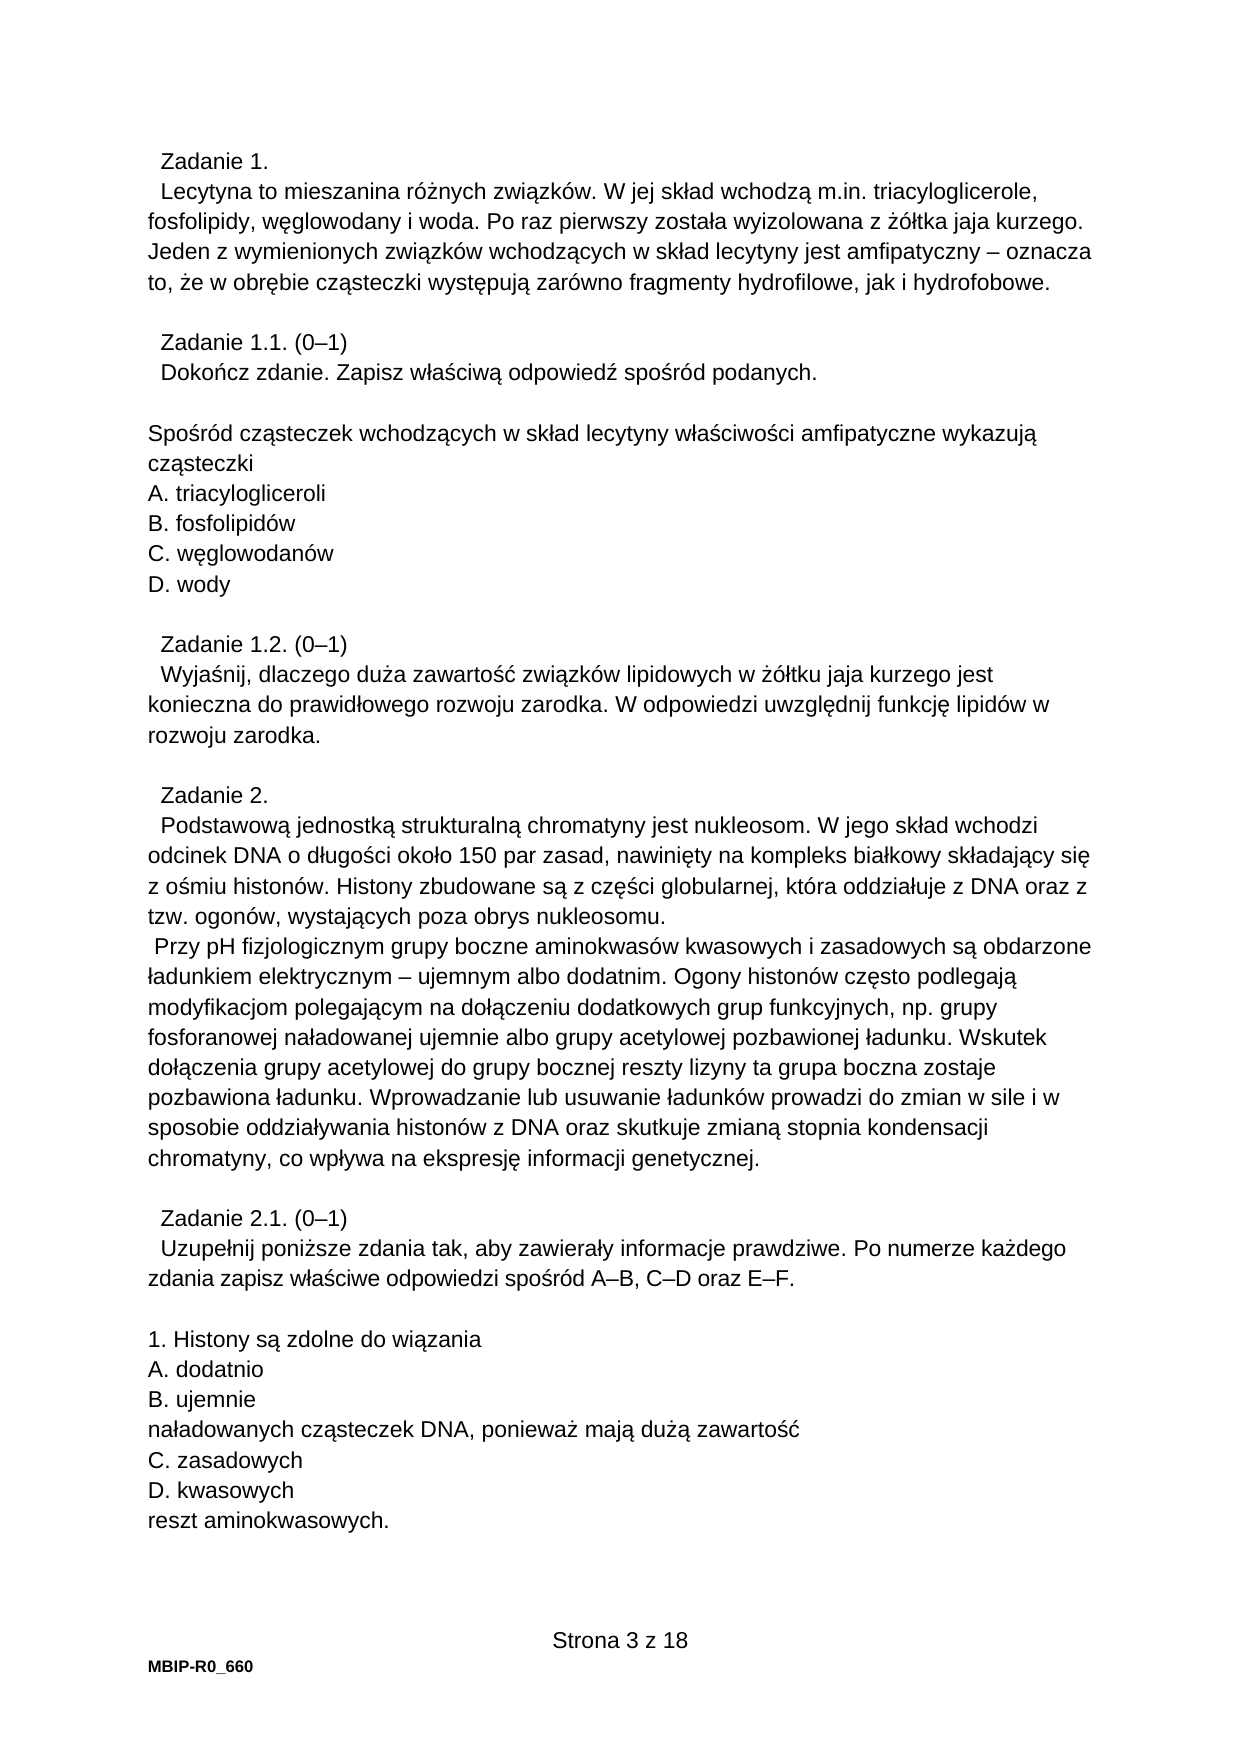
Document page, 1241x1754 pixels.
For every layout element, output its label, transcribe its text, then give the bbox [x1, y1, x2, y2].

text Wyjaśnij, dlaczego duża zawartość związków lipidowych w żółtku jaja kurzego jest konieczna do prawidłowego rozwoju zarodka. W odpowiedzi uwzględnij funkcję lipidów w rozwoju zarodka. [148, 661, 1093, 748]
text Zadanie 2.1. (0–1) [148, 1205, 1093, 1231]
text Dokończ zdanie. Zapisz właściwą odpowiedź spośród podanych. [148, 359, 1093, 385]
text D. wody [148, 571, 1093, 597]
text Zadanie 1.1. (0–1) [148, 329, 1093, 355]
text B. fosfolipidów [148, 510, 1093, 536]
text C. zasadowych [148, 1447, 1093, 1473]
text Zadanie 1.2. (0–1) [148, 631, 1093, 657]
text naładowanych cząsteczek DNA, ponieważ mają dużą zawartość [148, 1416, 1093, 1443]
text Uzupełnij poniższe zdania tak, aby zawierały informacje prawdziwe. Po numerze każdego zdania zapisz właściwe odpowiedzi spośród A–B, C–D oraz E–F. [148, 1235, 1093, 1292]
text Podstawową jednostką strukturalną chromatyny jest nukleosom. W jego skład wchodzi odcinek DNA o długości około 150 par zasad, nawinięty na kompleks białkowy składający się z ośmiu histonów. Histony zbudowane są z części globularnej, która oddziałuje z DNA oraz z tzw. ogonów, wystających poza obrys nukleosomu. [148, 812, 1093, 929]
text reszt aminokwasowych. [148, 1507, 1093, 1533]
text 1. Histony są zdolne do wiązania [148, 1326, 1093, 1352]
text B. ujemnie [148, 1386, 1093, 1412]
text Spośród cząsteczek wchodzących w skład lecytyny właściwości amfipatyczne wykazują cząsteczki [148, 419, 1093, 476]
text A. triacylogliceroli [148, 480, 1093, 506]
text Przy pH fizjologicznym grupy boczne aminokwasów kwasowych i zasadowych są obdarzone ładunkiem elektrycznym – ujemnym albo dodatnim. Ogony histonów często podlegają modyfikacjom polegającym na dołączeniu dodatkowych grup funkcyjnych, np. grupy fosforanowej naładowanej ujemnie albo grupy acetylowej pozbawionej ładunku. Wskutek dołączenia grupy acetylowej do grupy bocznej reszty lizyny ta grupa boczna zostaje pozbawiona ładunku. Wprowadzanie lub usuwanie ładunków prowadzi do zmian w sile i w sposobie oddziaływania histonów z DNA oraz skutkuje zmianą stopnia kondensacji chromatyny, co wpływa na ekspresję informacji genetycznej. [148, 933, 1093, 1171]
text A. dodatnio [148, 1356, 1093, 1382]
text Zadanie 2. [148, 782, 1093, 808]
text C. węglowodanów [148, 540, 1093, 567]
text D. kwasowych [148, 1477, 1093, 1503]
text Zadanie 1. [148, 148, 1093, 174]
text Lecytyna to mieszanina różnych związków. W jej skład wchodzą m.in. triacyloglicerole, fosfolipidy, węglowodany i woda. Po raz pierwszy została wyizolowana z żółtka jaja kurzego. Jeden z wymienionych związków wchodzących w skład lecytyny jest amfipatyczny – oznacza to, że w obrębie cząsteczki występują zarówno fragmenty hydrofilowe, jak i hydrofobowe. [148, 178, 1093, 295]
